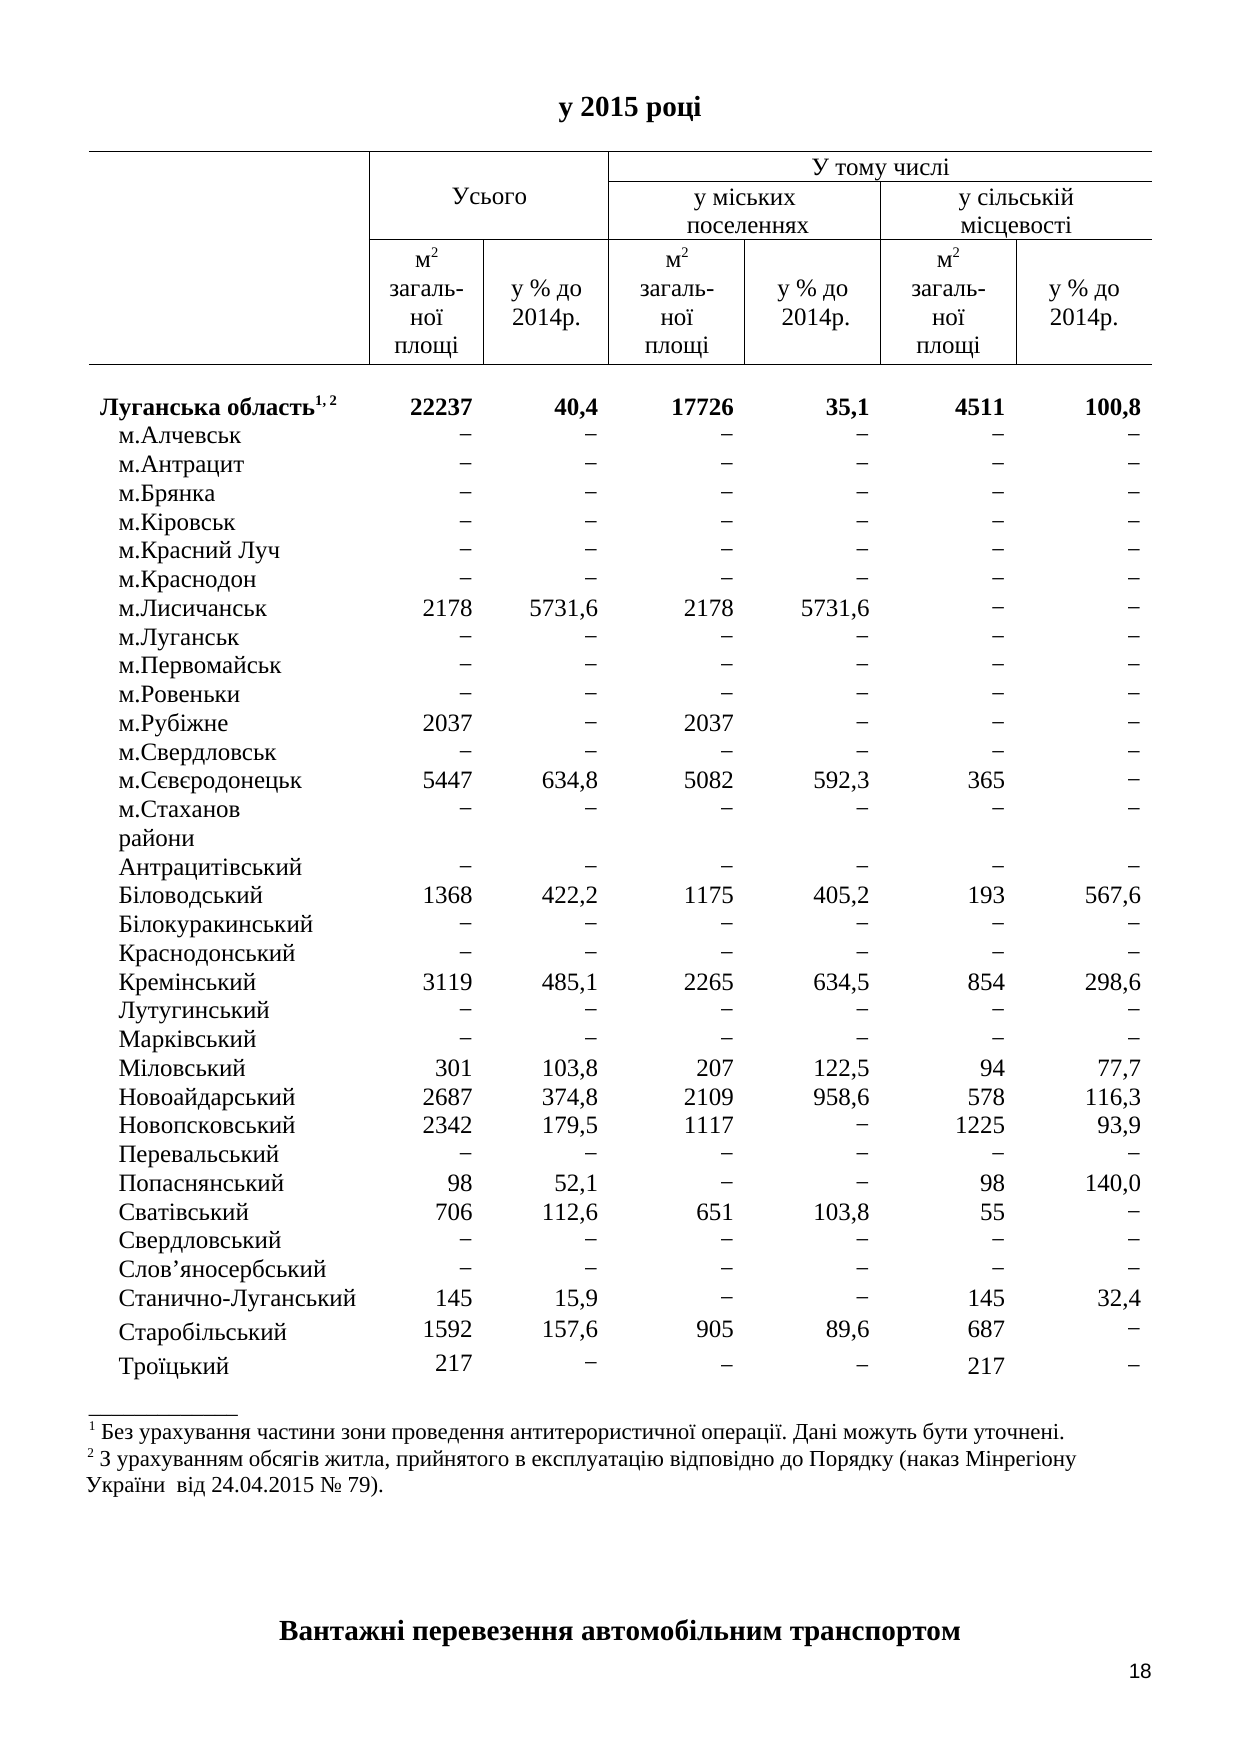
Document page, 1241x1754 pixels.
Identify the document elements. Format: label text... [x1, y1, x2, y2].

text 2 З урахуванням обсягів житла, прийнятого в експлуатацію відповідно до Порядку (наказ Мінрегіону [74, 1445, 1152, 1471]
text _____________ [89, 1392, 1152, 1418]
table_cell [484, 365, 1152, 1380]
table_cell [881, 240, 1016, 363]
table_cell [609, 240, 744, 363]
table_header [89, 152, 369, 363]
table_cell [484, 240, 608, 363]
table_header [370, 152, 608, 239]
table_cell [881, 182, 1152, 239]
text у 2015 році [59, 89, 1201, 122]
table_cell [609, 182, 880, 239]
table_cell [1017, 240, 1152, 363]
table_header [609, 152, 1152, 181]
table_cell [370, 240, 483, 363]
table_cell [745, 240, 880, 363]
text України від 24.04.2015 № 79). [74, 1471, 1152, 1497]
text 1 Без урахування частини зони проведення антитерористичної операції. Дані можуть бути уточнені. [88, 1418, 1152, 1445]
text Вантажні перевезення автомобільним транспортом [89, 1613, 1152, 1646]
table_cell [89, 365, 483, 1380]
